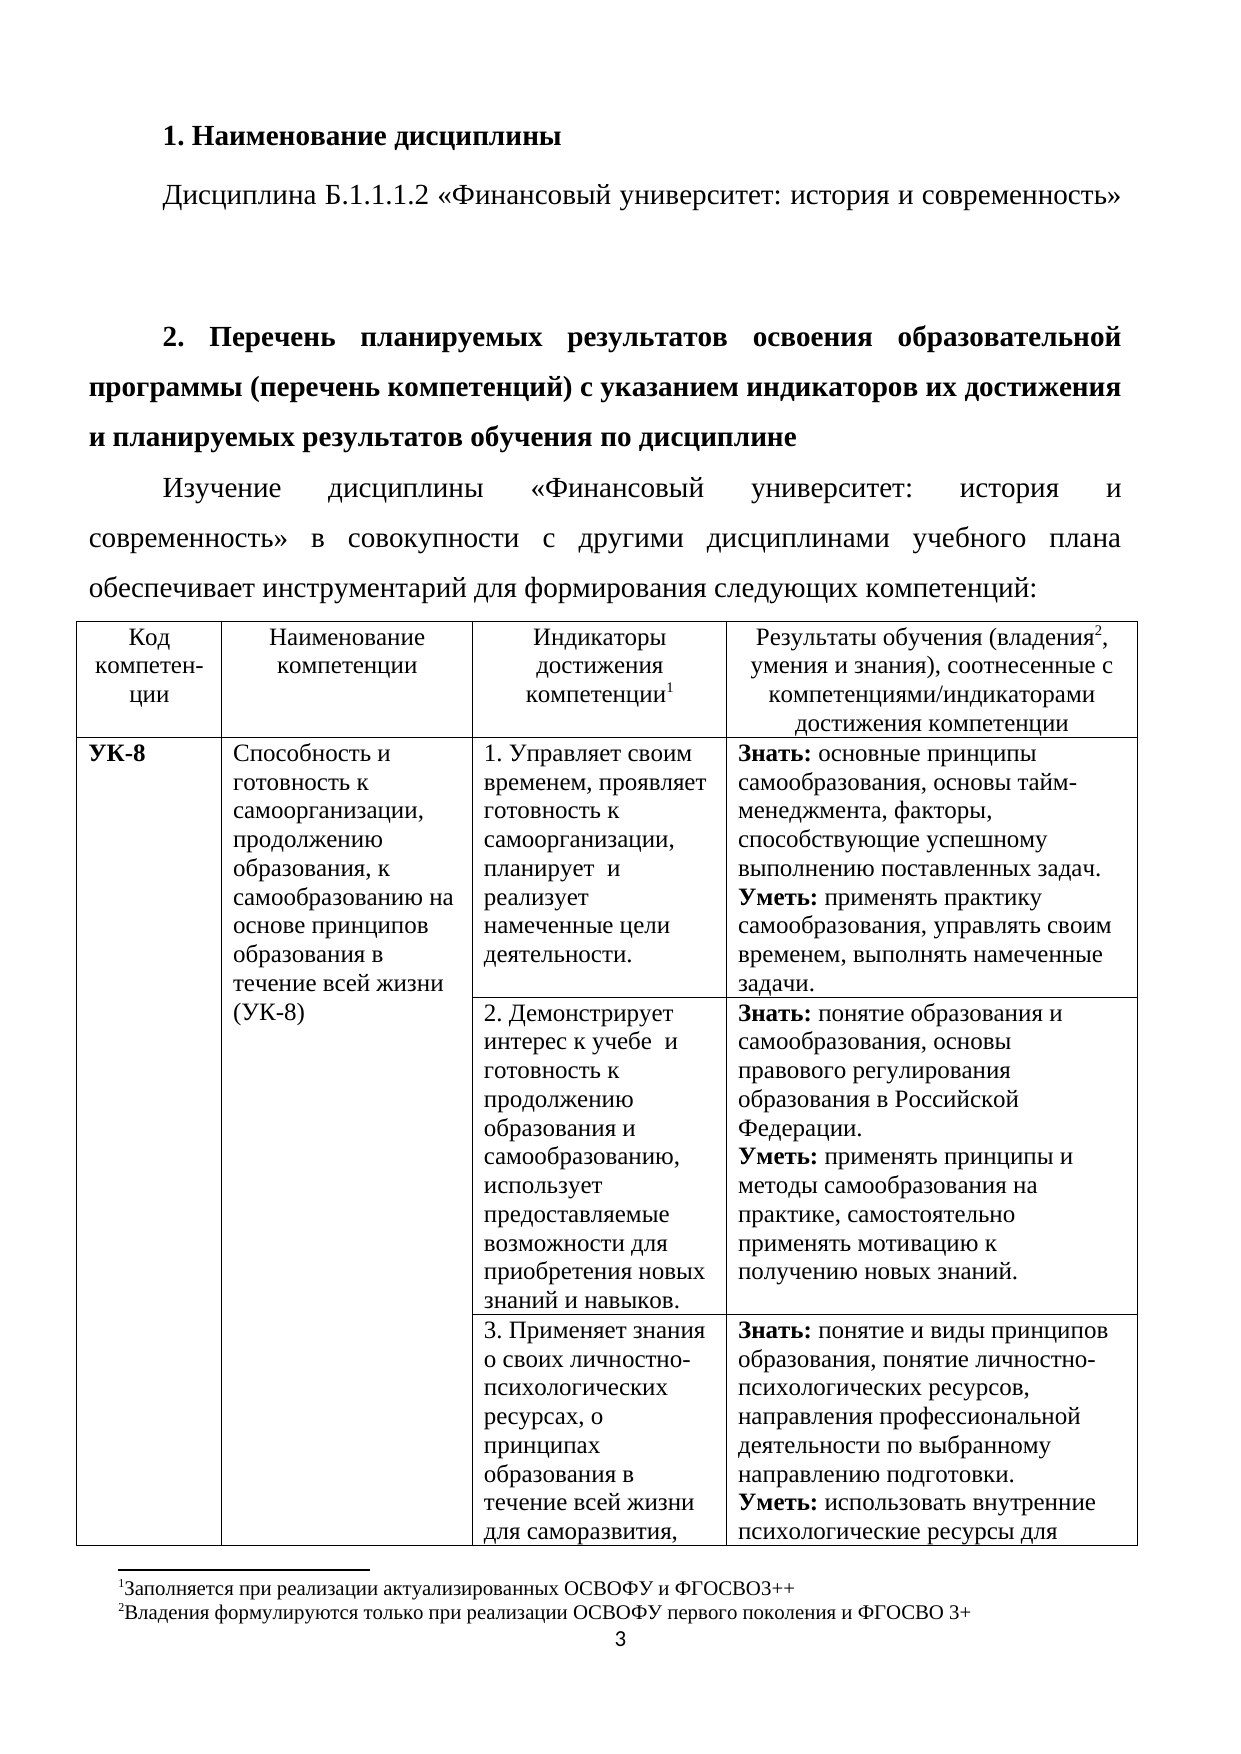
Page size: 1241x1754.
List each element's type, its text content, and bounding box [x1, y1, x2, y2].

table_cell 1. Управляет своим временем, проявляет готовность к самоорганизации, планирует и реализует намеченные цели деятельности. [473, 738, 726, 997]
table_cell Знать: понятие образования и самообразования, основы правового регулирования образования в Российской Федерации. Уметь: применять принципы и методы самообразования на практике, самостоятельно применять мотивацию к получению новых знаний. [727, 998, 1137, 1314]
table_cell Знать: основные принципы самообразования, основы тайм-менеджмента, факторы, способствующие успешному выполнению поставленных задач. Уметь: применять практику самообразования, управлять своим временем, выполнять намеченные задачи. [727, 738, 1137, 997]
table_cell Способность и готовность к самоорганизации, продолжению образования, к самообразованию на основе принципов образования в течение всей жизни (УК-8) [222, 738, 472, 1545]
table_cell УК-8 [77, 738, 221, 1545]
text Дисциплина Б.1.1.1.2 «Финансовый университет: история и современность» [88, 177, 1122, 254]
table_cell 2. Демонстрирует интерес к учебе и готовность к продолжению образования и самообразованию, использует предоставляемые возможности для приобретения новых знаний и навыков. [473, 998, 726, 1314]
table_header Код компетен-ции [77, 622, 221, 737]
text 2. Перечень планируемых результатов освоения образовательной программы (перечень компетенций) с указанием индикаторов их достижения и планируемых результатов обучения по дисциплине [88, 319, 1122, 453]
table_header Индикаторы достижения компетенции [473, 622, 726, 737]
text Изучение дисциплины «Финансовый университет: история и современность» в совокупности с другими дисциплинами учебного плана обеспечивает инструментарий для формирования следующих компетенций: [88, 470, 1122, 604]
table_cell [473, 1315, 726, 1545]
text 1. Наименование дисциплины [118, 118, 1122, 152]
table_header Результаты обучения (владения, умения и знания), соотнесенные с компетенциями/индикаторами достижения компетенции [727, 622, 1137, 737]
table_header Наименование компетенции [222, 622, 472, 737]
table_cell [727, 1315, 1137, 1545]
